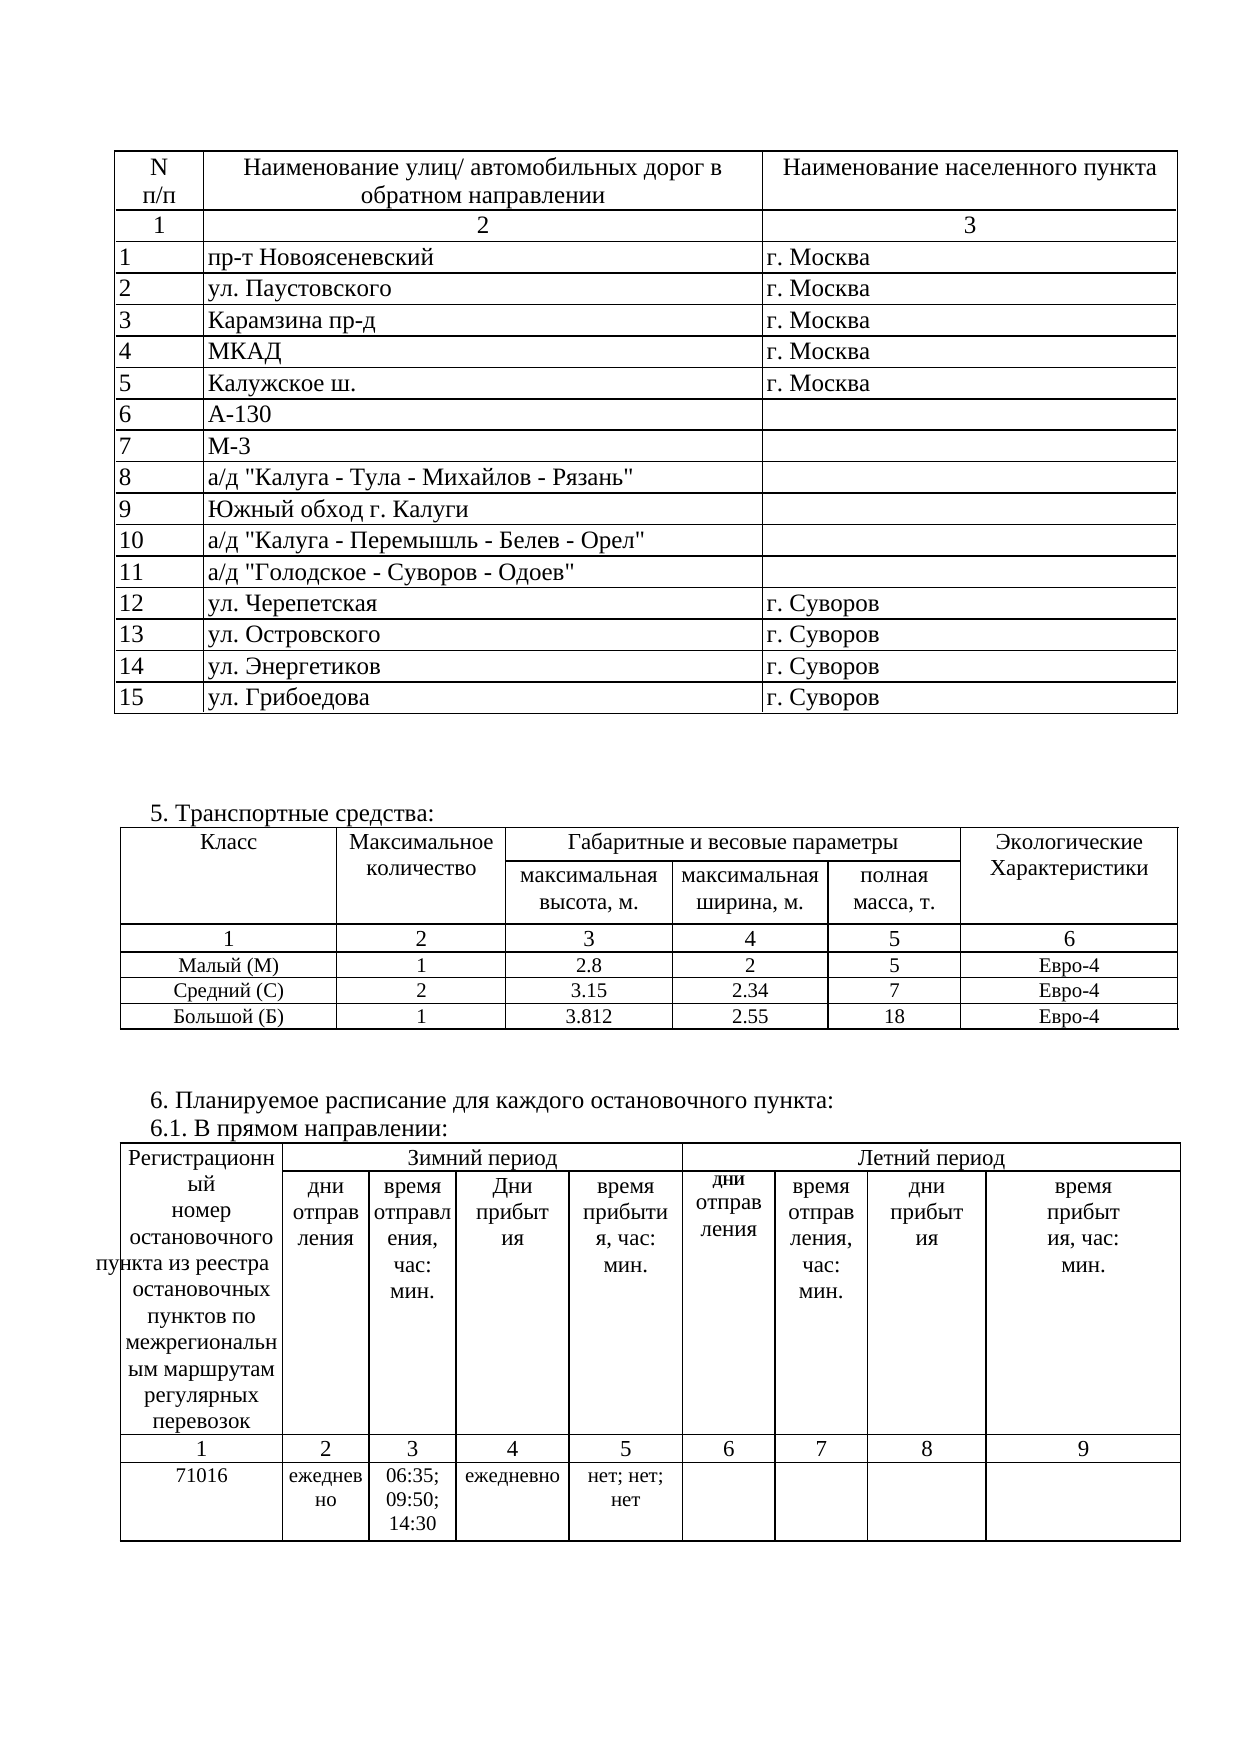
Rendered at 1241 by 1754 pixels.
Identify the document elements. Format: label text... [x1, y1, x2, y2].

table_cell 9 [115, 493, 203, 524]
text 5. Транспортные средства: [150, 798, 1090, 827]
table_cell [683, 1463, 774, 1540]
table_cell 5 [115, 368, 203, 398]
table_cell а/д "Калуга - Тула - Михайлов - Рязань" [204, 462, 762, 492]
table_cell 7 [829, 978, 960, 1002]
table_cell г. Москва [763, 304, 1177, 335]
text 6. Планируемое расписание для каждого остановочного пункта: [150, 1085, 1090, 1113]
table_cell 1 [337, 1004, 505, 1028]
text 6.1. В прямом направлении: [150, 1113, 1090, 1142]
table_header Наименование улиц/ автомобильных дорог в обратном направлении [204, 152, 762, 209]
table_cell 4 [115, 336, 203, 366]
table_cell 8 [115, 462, 203, 492]
table_cell ежедневно [457, 1463, 568, 1540]
table_cell ул. Грибоедова [204, 683, 762, 712]
table_cell М-3 [204, 431, 762, 461]
table_cell а/д "Калуга - Перемышль - Белев - Орел" [204, 525, 762, 555]
table_cell Калужское ш. [204, 368, 762, 398]
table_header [121, 1144, 282, 1434]
table_cell Дни прибыт ия [457, 1172, 568, 1434]
table_cell 2.8 [506, 953, 672, 977]
table_cell 2 [673, 953, 827, 977]
table_cell г. Москва [763, 272, 1177, 303]
table_cell ДНИ отправ ления [683, 1172, 774, 1434]
table_cell 3 [763, 209, 1177, 241]
table_cell [868, 1463, 985, 1540]
table_cell ул. Островского [204, 620, 762, 649]
table_header N п/п [115, 152, 203, 209]
table_cell пр-т Новоясеневский [204, 242, 762, 272]
table_cell 5 [570, 1435, 682, 1462]
table_cell [763, 398, 1177, 429]
table_cell 71016 [121, 1463, 282, 1540]
table_cell г. Суворов [763, 587, 1177, 618]
table_cell г. Суворов [763, 681, 1177, 712]
table_cell 14 [115, 651, 203, 681]
table_header Класс [121, 828, 336, 923]
table_cell [763, 524, 1177, 555]
table_cell время прибыт ия, час: мин. [987, 1172, 1180, 1434]
table_cell г. Москва [763, 335, 1177, 366]
table_cell 3 [370, 1435, 455, 1462]
table_cell [763, 461, 1177, 492]
table_cell [776, 1463, 867, 1540]
table_header Экологические Характеристики [961, 828, 1177, 923]
table_cell ул. Паустовского [204, 274, 762, 303]
table_cell 11 [115, 556, 203, 587]
table_cell 1 [121, 1435, 282, 1462]
table_cell Евро-4 [961, 978, 1177, 1002]
table_cell дни отправ ления [283, 1172, 368, 1434]
table_cell нет; нет; нет [570, 1463, 682, 1540]
table_cell Евро-4 [961, 953, 1177, 977]
table_cell 2 [283, 1435, 368, 1462]
table_cell ул. Энергетиков [204, 651, 762, 681]
table_cell 6 [683, 1435, 774, 1462]
table_cell 10 [115, 525, 203, 555]
table_cell 06:35; 09:50; 14:30 [370, 1463, 455, 1540]
table_cell [763, 555, 1177, 587]
table_cell максимальная ширина, м. [673, 862, 827, 923]
table_cell полная масса, т. [829, 862, 960, 923]
table_cell 13 [115, 619, 203, 649]
table_cell 2 [337, 978, 505, 1002]
table_cell ул. Черепетская [204, 588, 762, 618]
table_cell Большой (Б) [121, 1004, 336, 1028]
table_cell 7 [776, 1435, 867, 1462]
table_cell время прибыти я, час: мин. [570, 1172, 682, 1434]
table_cell МКАД [204, 337, 762, 366]
table_cell 3.15 [506, 978, 672, 1002]
table_cell Малый (М) [121, 953, 336, 977]
table_cell максимальная высота, м. [506, 862, 672, 923]
table_cell г. Москва [763, 241, 1177, 272]
table_header Габаритные и весовые параметры [506, 828, 960, 860]
table_cell ежедневно [283, 1463, 368, 1540]
table_cell А-130 [204, 400, 762, 429]
table_header Максимальное количество [337, 828, 505, 923]
table_cell 1 [115, 242, 203, 272]
table_cell время отправл ения, час: мин. [370, 1172, 455, 1434]
table_cell Евро-4 [961, 1004, 1177, 1028]
table_cell 7 [115, 430, 203, 461]
table_cell 3 [506, 925, 672, 951]
table_cell 12 [115, 588, 203, 618]
table_cell Средний (С) [121, 978, 336, 1002]
table_cell 6 [115, 399, 203, 429]
table_cell г. Суворов [763, 618, 1177, 649]
table_cell 3 [115, 305, 203, 335]
table_cell Южный обход г. Калуги [204, 494, 762, 524]
table_cell [763, 492, 1177, 524]
table_cell Карамзина пр-д [204, 305, 762, 335]
table_cell 1 [121, 925, 336, 951]
table_cell 5 [829, 953, 960, 977]
table_cell 1 [115, 210, 203, 241]
table_cell 2 [115, 273, 203, 303]
table_cell 5 [829, 925, 960, 951]
table_cell [763, 429, 1177, 461]
table_cell а/д "Голодское - Суворов - Одоев" [204, 557, 762, 587]
table_cell 2.34 [673, 978, 827, 1002]
table_header Зимний период [283, 1144, 682, 1170]
table_cell 8 [868, 1435, 985, 1462]
table_cell 15 [115, 682, 203, 712]
table_cell время отправ ления, час: мин. [776, 1172, 867, 1434]
table_cell 2 [204, 211, 762, 241]
table_header Наименование населенного пункта [763, 152, 1177, 209]
table_cell 2 [337, 925, 505, 951]
table_cell 4 [673, 925, 827, 951]
table_cell дни прибыт ия [868, 1172, 985, 1434]
table_cell [987, 1463, 1180, 1540]
table_cell г. Суворов [763, 650, 1177, 681]
table_cell 3.812 [506, 1004, 672, 1028]
table_cell г. Москва [763, 366, 1177, 398]
table_cell 18 [829, 1004, 960, 1028]
table_cell 4 [457, 1435, 568, 1462]
table_cell 2.55 [673, 1004, 827, 1028]
table_cell 9 [987, 1435, 1180, 1462]
table_cell 6 [961, 925, 1177, 951]
table_header Летний период [683, 1144, 1180, 1170]
table_cell 1 [337, 953, 505, 977]
